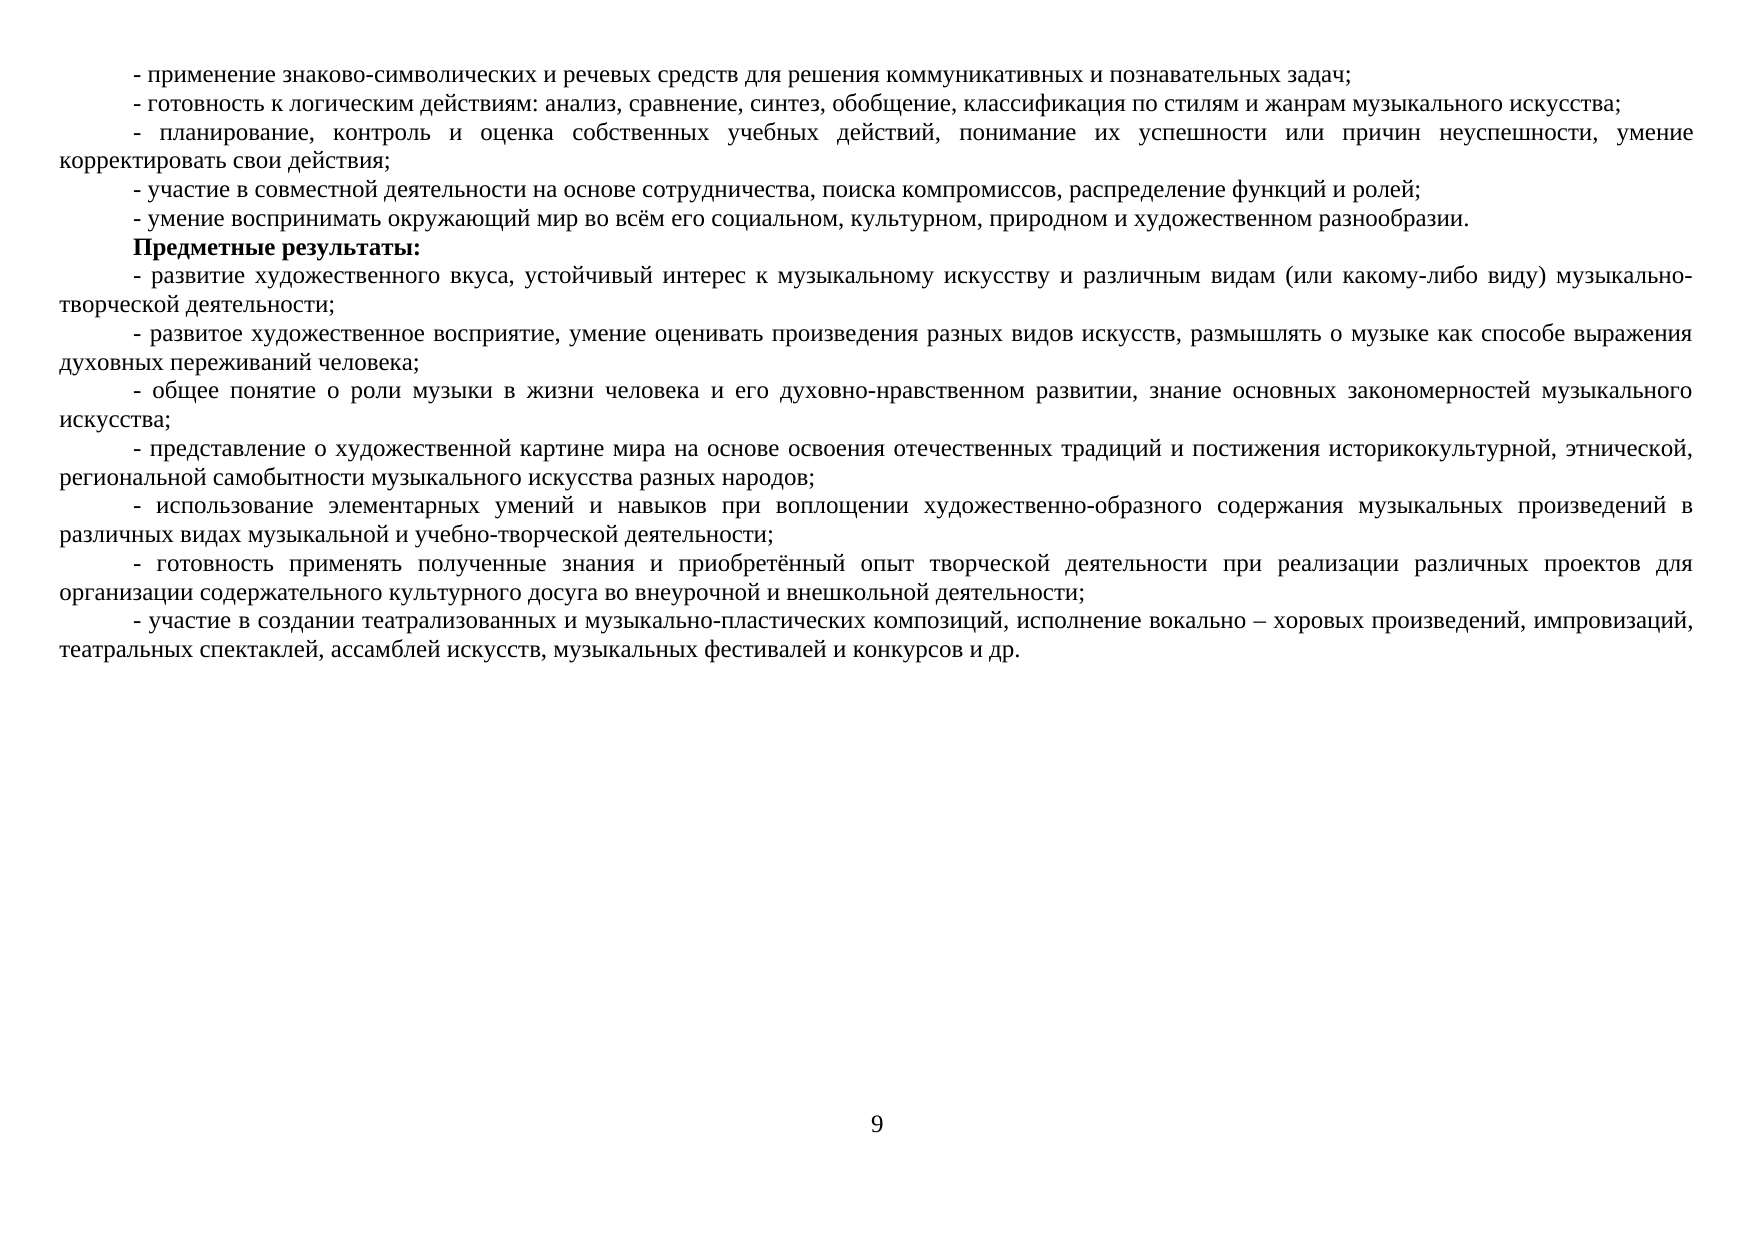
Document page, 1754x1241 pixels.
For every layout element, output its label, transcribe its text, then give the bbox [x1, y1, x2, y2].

text - участие в создании театрализованных и музыкально-пластических композиций, исполнение вокально – хоровых произведений, импровизаций, театральных спектаклей, ассамблей искусств, музыкальных фестивалей и конкурсов и др. [59, 605, 1695, 663]
text Предметные результаты: [59, 232, 1695, 260]
text - готовность к логическим действиям: анализ, сравнение, синтез, обобщение, классификация по стилям и жанрам музыкального искусства; [59, 88, 1695, 117]
text - представление о художественной картине мира на основе освоения отечественных традиций и постижения историкокультурной, этнической, региональной самобытности музыкального искусства разных народов; [59, 433, 1695, 490]
text - общее понятие о роли музыки в жизни человека и его духовно-нравственном развитии, знание основных закономерностей музыкального искусства; [59, 375, 1695, 433]
text - готовность применять полученные знания и приобретённый опыт творческой деятельности при реализации различных проектов для организации содержательного культурного досуга во внеурочной и внешкольной деятельности; [59, 548, 1695, 605]
text - развитие художественного вкуса, устойчивый интерес к музыкальному искусству и различным видам (или какому-либо виду) музыкально-творческой деятельности; [59, 260, 1695, 318]
text - участие в совместной деятельности на основе сотрудничества, поиска компромиссов, распределение функций и ролей; [59, 174, 1695, 203]
text - умение воспринимать окружающий мир во всём его социальном, культурном, природном и художественном разнообразии. [59, 203, 1695, 232]
text - использование элементарных умений и навыков при воплощении художественно-образного содержания музыкальных произведений в различных видах музыкальной и учебно-творческой деятельности; [59, 490, 1695, 548]
text - планирование, контроль и оценка собственных учебных действий, понимание их успешности или причин неуспешности, умение корректировать свои действия; [59, 117, 1695, 174]
text - применение знаково-символических и речевых средств для решения коммуникативных и познавательных задач; [59, 59, 1695, 88]
text - развитое художественное восприятие, умение оценивать произведения разных видов искусств, размышлять о музыке как способе выражения духовных переживаний человека; [59, 318, 1695, 375]
